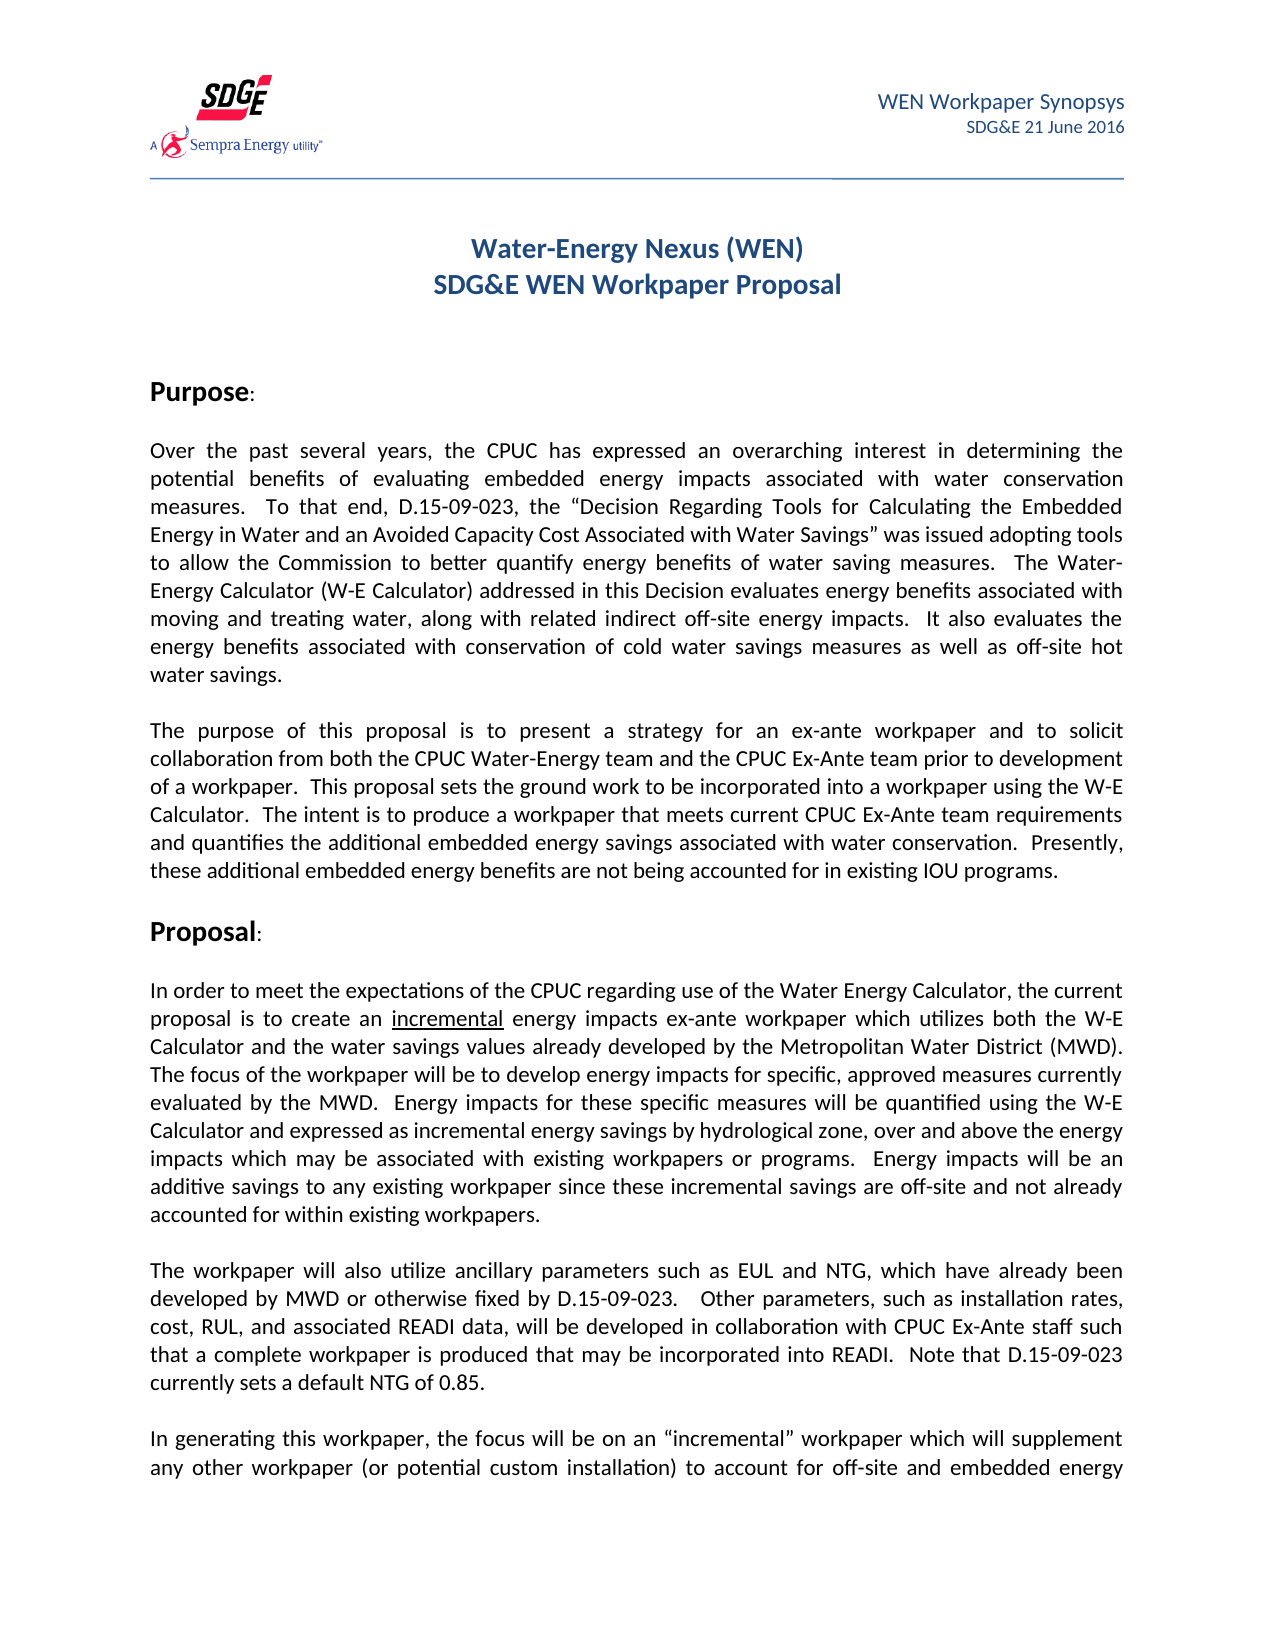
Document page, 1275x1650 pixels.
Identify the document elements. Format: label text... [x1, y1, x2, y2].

text The purpose of this proposal is to present a strategy for an ex-ante workpaper and to solicit collaboration from both the CPUC Water-Energy team and the CPUC Ex-Ante team prior to development of a workpaper. This proposal sets the ground work to be incorporated into a workpaper using the W-E Calculator. The intent is to produce a workpaper that meets current CPUC Ex-Ante team requirements and quantifies the additional embedded energy savings associated with water conservation. Presently, these additional embedded energy benefits are not being accounted for in existing IOU programs. [150, 716, 1125, 884]
text In order to meet the expectations of the CPUC regarding use of the Water Energy Calculator, the current proposal is to create an incremental energy impacts ex-ante workpaper which utilizes both the W-E Calculator and the water savings values already developed by the Metropolitan Water District (MWD). The focus of the workpaper will be to develop energy impacts for specific, approved measures currently evaluated by the MWD. Energy impacts for these specific measures will be quantified using the W-E Calculator and expressed as incremental energy savings by hydrological zone, over and above the energy impacts which may be associated with existing workpapers or programs. Energy impacts will be an additive savings to any existing workpaper since these incremental savings are off-site and not already accounted for within existing workpapers. [150, 976, 1125, 1228]
text Water-Energy Nexus (WEN) [150, 230, 1125, 266]
text Purpose: [150, 373, 1125, 408]
text The workpaper will also utilize ancillary parameters such as EUL and NTG, which have already been developed by MWD or otherwise fixed by D.15-09-023. Other parameters, such as installation rates, cost, RUL, and associated READI data, will be developed in collaboration with CPUC Ex-Ante staff such that a complete workpaper is produced that may be incorporated into READI. Note that D.15-09-023 currently sets a default NTG of 0.85. [150, 1256, 1125, 1397]
text SDG&E WEN Workpaper Proposal [150, 266, 1125, 301]
text Over the past several years, the CPUC has expressed an overarching interest in determining the potential benefits of evaluating embedded energy impacts associated with water conservation measures. To that end, D.15-09-023, the “Decision Regarding Tools for Calculating the Embedded Energy in Water and an Avoided Capacity Cost Associated with Water Savings” was issued adopting tools to allow the Commission to better quantify energy benefits of water saving measures. The Water-Energy Calculator (W-E Calculator) addressed in this Decision evaluates energy benefits associated with moving and treating water, along with related indirect off-site energy impacts. It also evaluates the energy benefits associated with conservation of cold water savings measures as well as off-site hot water savings. [150, 436, 1125, 688]
picture [150, 75, 323, 158]
text Proposal: [150, 913, 1125, 948]
